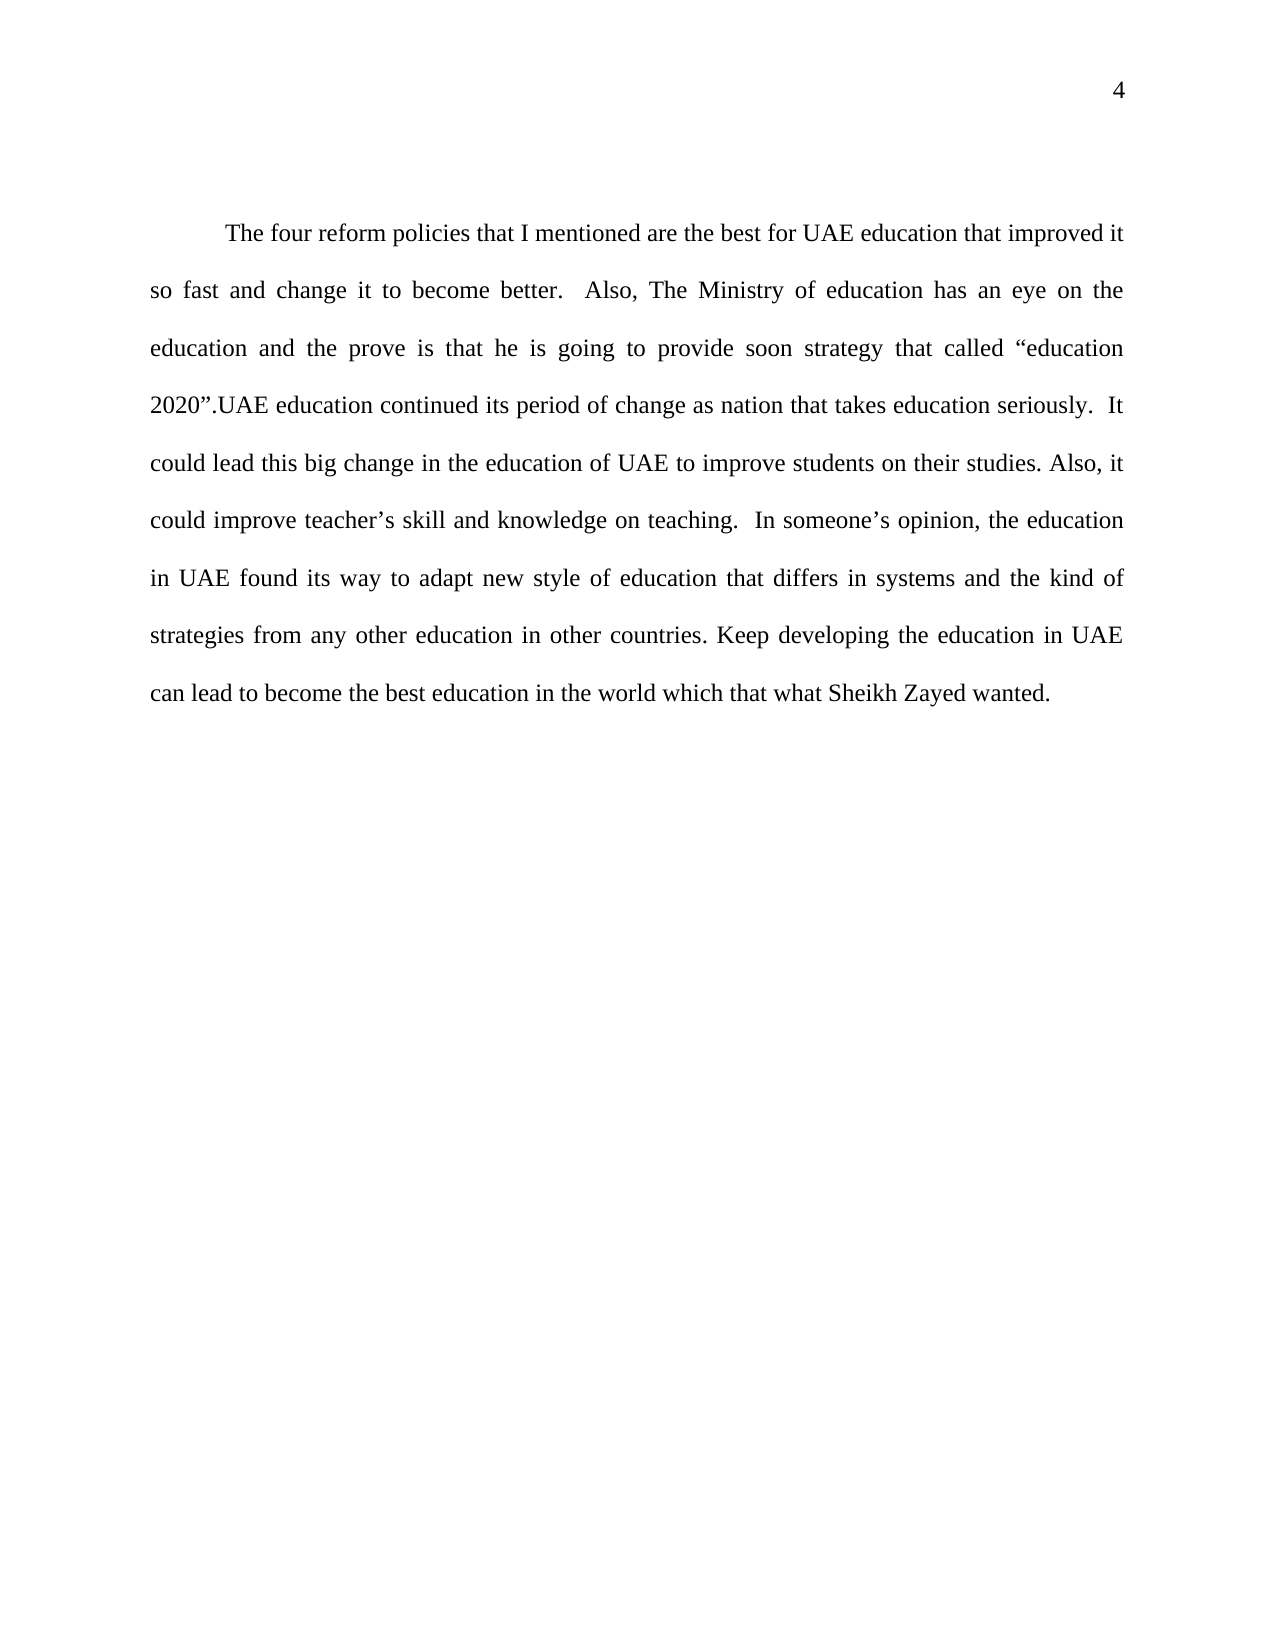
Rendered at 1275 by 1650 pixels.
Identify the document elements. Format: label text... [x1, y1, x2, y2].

text The four reform policies that I mentioned are the best for UAE education that improved it so fast and change it to become better. Also, The Ministry of education has an eye on the education and the prove is that he is going to provide soon strategy that called “education 2020”.UAE education continued its period of change as nation that takes education seriously. It could lead this big change in the education of UAE to improve students on their studies. Also, it could improve teacher’s skill and knowledge on teaching. In someone’s opinion, the education in UAE found its way to adapt new style of education that differs in systems and the kind of strategies from any other education in other countries. Keep developing the education in UAE can lead to become the best education in the world which that what Sheikh Zayed wanted. [150, 218, 1125, 707]
